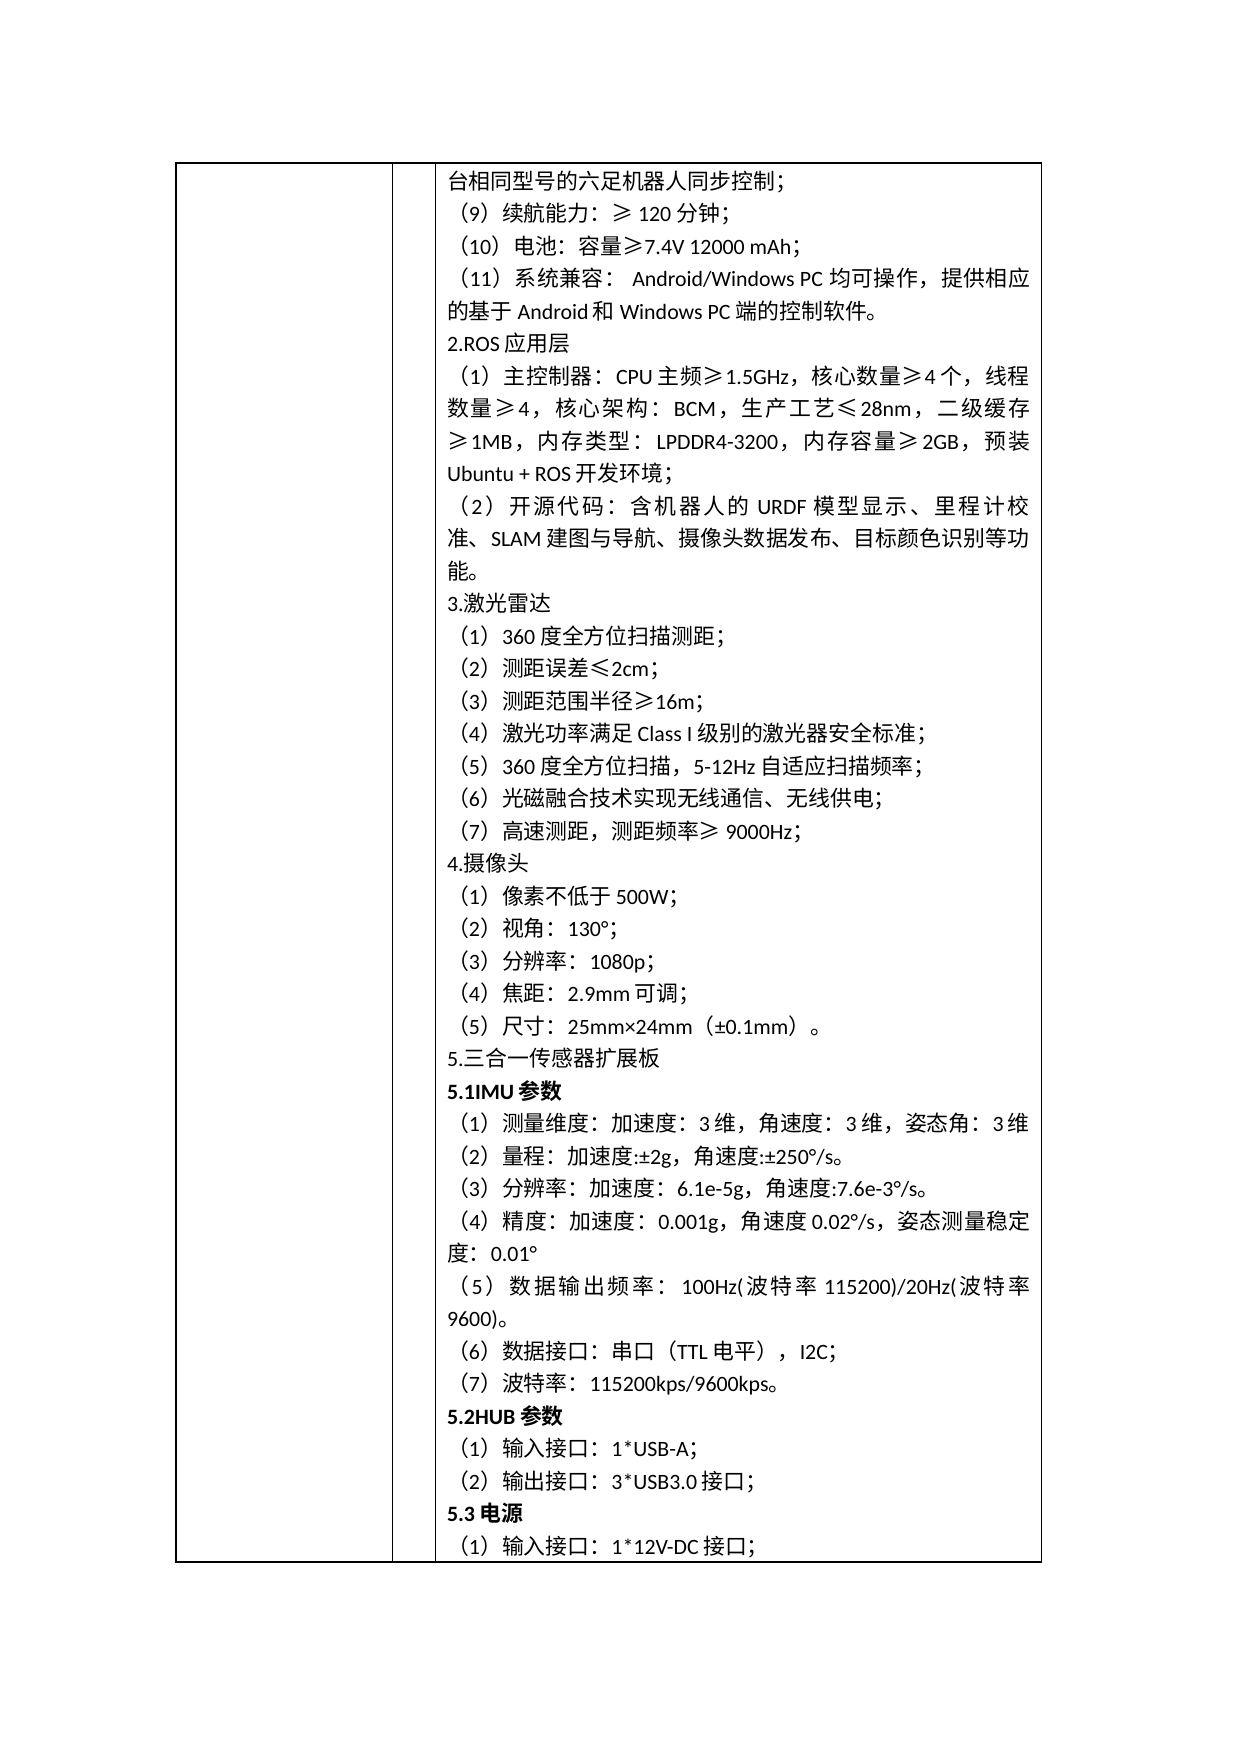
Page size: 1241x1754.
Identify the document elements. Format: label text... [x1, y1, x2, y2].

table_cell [436, 164, 1041, 1561]
table_cell 1 [393, 164, 435, 1561]
table_cell [177, 164, 392, 1561]
